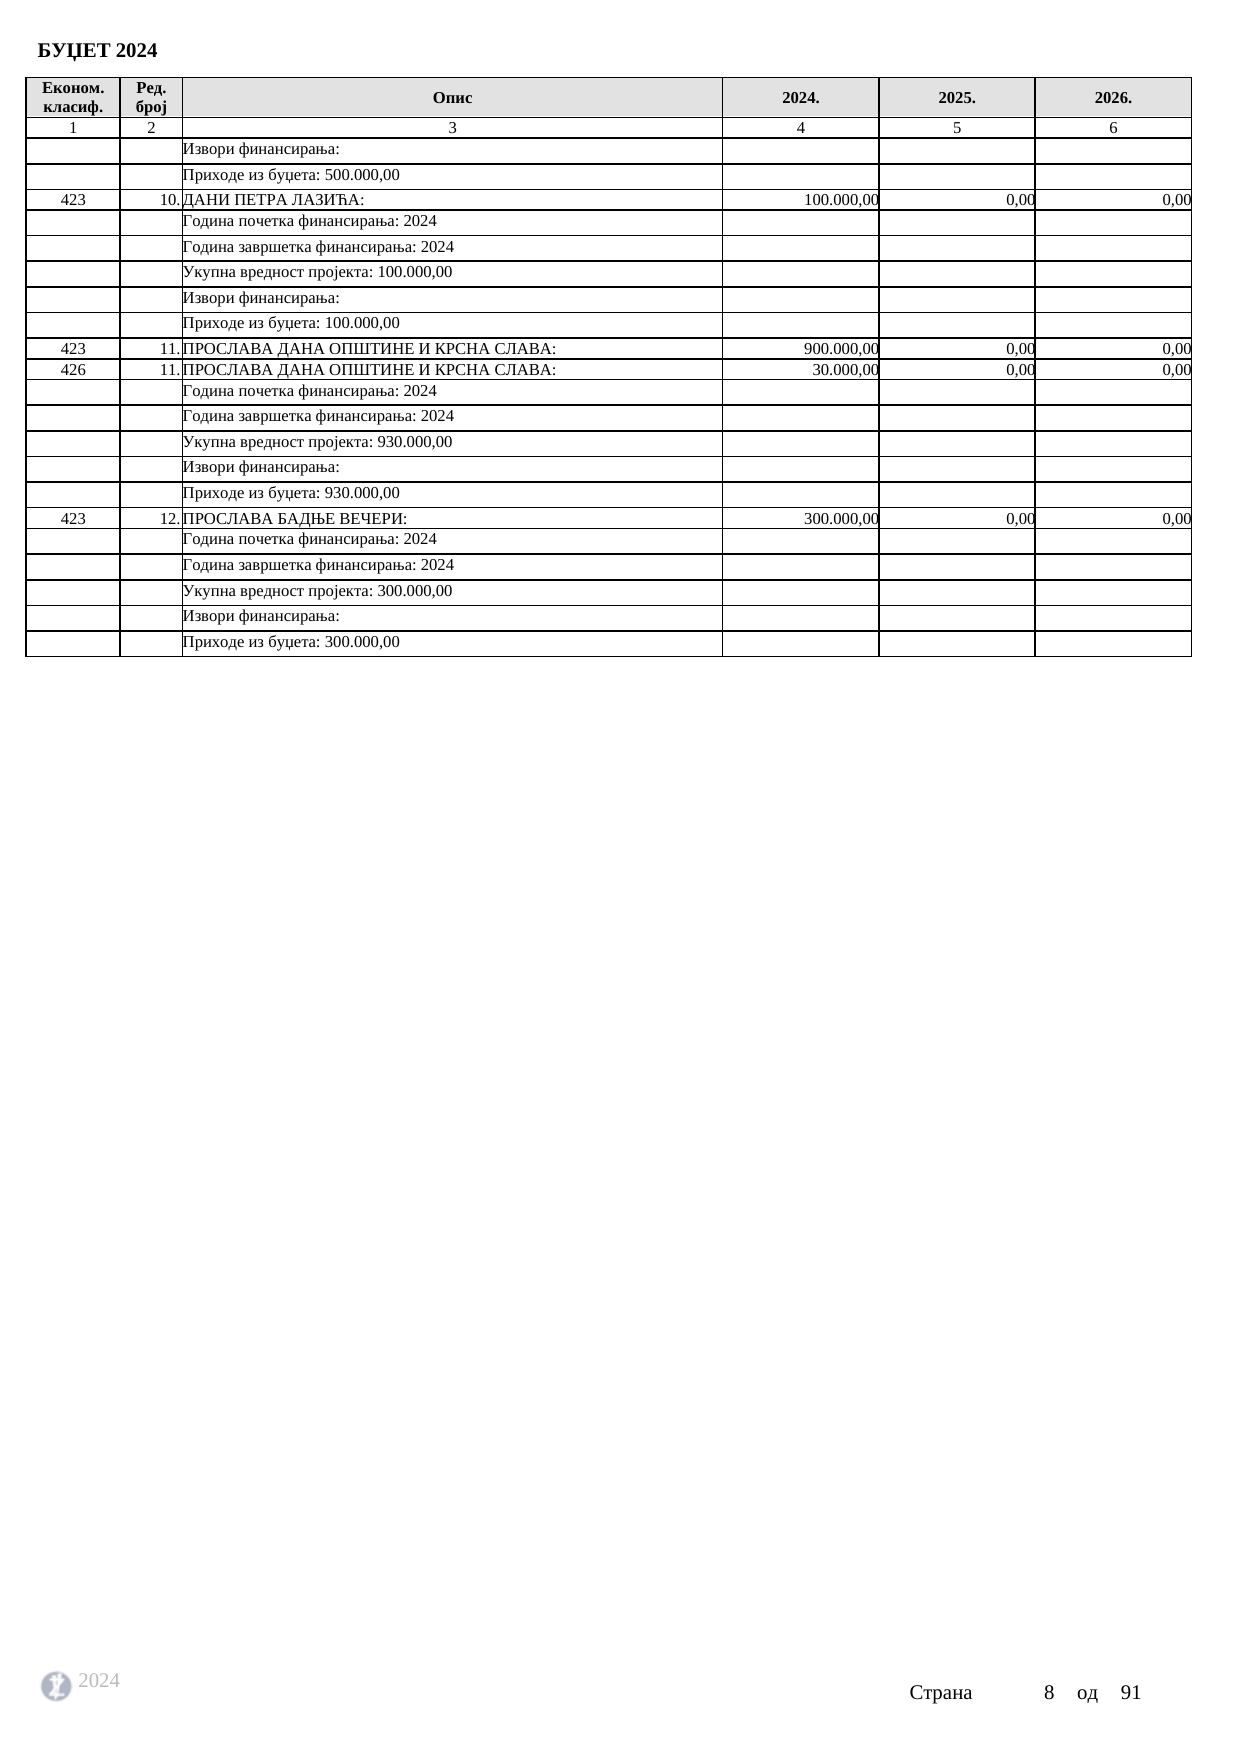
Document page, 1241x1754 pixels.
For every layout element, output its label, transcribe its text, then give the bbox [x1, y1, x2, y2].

table_cell [880, 139, 1034, 163]
table_cell [723, 236, 878, 260]
table_cell [723, 406, 878, 430]
table_cell Приходе из буџета: 300.000,00 [183, 632, 722, 656]
table_cell [880, 313, 1034, 337]
table_cell [723, 632, 878, 656]
table_cell [880, 581, 1034, 604]
table_cell [723, 529, 878, 553]
table_cell [121, 606, 182, 630]
table_cell 12. [121, 508, 182, 528]
table_cell 900.000,00 [723, 339, 878, 358]
table_cell [1036, 606, 1191, 630]
table_cell [1036, 262, 1191, 286]
table_cell [880, 211, 1034, 235]
table_cell [1036, 555, 1191, 579]
table_cell [27, 529, 119, 553]
table_cell [121, 555, 182, 579]
table_cell 0,00 [1036, 508, 1191, 528]
table_cell [27, 313, 119, 337]
table_cell [121, 432, 182, 456]
table_cell [723, 288, 878, 312]
table_cell Извори финансирања: [183, 139, 722, 163]
table_cell [121, 262, 182, 286]
table_cell 300.000,00 [723, 508, 878, 528]
table_cell [121, 165, 182, 188]
table_cell 1 [27, 118, 119, 137]
table_cell [1036, 581, 1191, 604]
table_cell Година завршетка финансирања: 2024 [183, 236, 722, 260]
table_cell [27, 139, 119, 163]
table_cell [27, 555, 119, 579]
table_cell [27, 236, 119, 260]
table_cell Извори финансирања: [183, 606, 722, 630]
table_header Ред. број [121, 78, 182, 116]
table_header Економ. класиф. [27, 78, 119, 116]
table_cell [723, 139, 878, 163]
table_cell [1036, 529, 1191, 553]
table_cell 10. [121, 190, 182, 209]
table_cell 30.000,00 [723, 360, 878, 379]
table_cell [880, 529, 1034, 553]
table_cell [880, 632, 1034, 656]
table_cell [723, 581, 878, 604]
table_cell ДАНИ ПЕТРА ЛАЗИЋА: [183, 190, 722, 209]
table_cell [880, 236, 1034, 260]
table_cell [121, 632, 182, 656]
table_cell Извори финансирања: [183, 457, 722, 481]
table_cell [1036, 236, 1191, 260]
table_cell [880, 288, 1034, 312]
table_cell Година завршетка финансирања: 2024 [183, 555, 722, 579]
table_cell 0,00 [880, 190, 1034, 209]
table_cell 3 [183, 118, 722, 137]
table_cell [27, 483, 119, 507]
table_cell [121, 581, 182, 604]
table_cell [27, 380, 119, 404]
table_cell [121, 139, 182, 163]
table_cell 2 [121, 118, 182, 137]
table_cell [1036, 313, 1191, 337]
table_cell 0,00 [1036, 339, 1191, 358]
table_cell [1036, 632, 1191, 656]
table_cell [121, 211, 182, 235]
table_cell Извори финансирања: [183, 288, 722, 312]
table_cell 423 [27, 508, 119, 528]
table_cell [1036, 483, 1191, 507]
table_cell [723, 165, 878, 188]
table_cell [1036, 288, 1191, 312]
table_cell [723, 313, 878, 337]
table_cell [27, 262, 119, 286]
table_cell [880, 380, 1034, 404]
table_cell Година почетка финансирања: 2024 [183, 529, 722, 553]
table_cell [880, 432, 1034, 456]
table_cell [121, 236, 182, 260]
table_cell [723, 262, 878, 286]
table_cell [880, 406, 1034, 430]
table_cell 423 [27, 339, 119, 358]
table_cell [880, 165, 1034, 188]
table_cell [723, 457, 878, 481]
table_cell [1036, 406, 1191, 430]
table_cell [27, 406, 119, 430]
table_cell 6 [1036, 118, 1191, 137]
table_cell [880, 555, 1034, 579]
table_cell [27, 288, 119, 312]
table_cell [27, 211, 119, 235]
table_cell [121, 529, 182, 553]
table_cell 0,00 [880, 339, 1034, 358]
table_cell [1036, 380, 1191, 404]
table_cell Година почетка финансирања: 2024 [183, 211, 722, 235]
table_cell [880, 457, 1034, 481]
table_header 2026. [1036, 78, 1191, 116]
table_cell [27, 606, 119, 630]
table_cell ПРОСЛАВА ДАНА ОПШТИНЕ И КРСНА СЛАВА: [183, 360, 722, 379]
table_cell [723, 380, 878, 404]
table_cell Приходе из буџета: 100.000,00 [183, 313, 722, 337]
table_cell ПРОСЛАВА ДАНА ОПШТИНЕ И КРСНА СЛАВА: [183, 339, 722, 358]
table_cell [723, 555, 878, 579]
table_cell Укупна вредност пројекта: 100.000,00 [183, 262, 722, 286]
table_cell Укупна вредност пројекта: 930.000,00 [183, 432, 722, 456]
table_cell [27, 632, 119, 656]
table_cell 0,00 [1036, 190, 1191, 209]
table_cell [121, 457, 182, 481]
picture [37, 1668, 75, 1706]
table_cell [27, 581, 119, 604]
table_cell 4 [723, 118, 878, 137]
table_cell 11. [121, 360, 182, 379]
table_cell Укупна вредност пројекта: 300.000,00 [183, 581, 722, 604]
table_cell [27, 432, 119, 456]
table_cell 0,00 [880, 508, 1034, 528]
table_cell [1036, 457, 1191, 481]
table_cell 100.000,00 [723, 190, 878, 209]
table_header Опис [183, 78, 722, 116]
table_cell [121, 483, 182, 507]
table_cell Година почетка финансирања: 2024 [183, 380, 722, 404]
table_cell 5 [880, 118, 1034, 137]
table_cell [723, 211, 878, 235]
table_header 2025. [880, 78, 1034, 116]
table_cell ПРОСЛАВА БАДЊЕ ВЕЧЕРИ: [183, 508, 722, 528]
table_cell 426 [27, 360, 119, 379]
table_cell 423 [27, 190, 119, 209]
table_cell [1036, 211, 1191, 235]
table_cell [880, 262, 1034, 286]
table_cell Приходе из буџета: 500.000,00 [183, 165, 722, 188]
table_cell [27, 457, 119, 481]
table_cell [1036, 432, 1191, 456]
table_cell [880, 483, 1034, 507]
table_cell [27, 165, 119, 188]
table_cell 0,00 [1036, 360, 1191, 379]
table_cell [723, 432, 878, 456]
table_cell [1036, 165, 1191, 188]
table_cell [723, 606, 878, 630]
table_cell Приходе из буџета: 930.000,00 [183, 483, 722, 507]
table_cell 11. [121, 339, 182, 358]
table_cell [121, 288, 182, 312]
table_cell [723, 483, 878, 507]
table_header 2024. [723, 78, 878, 116]
table_cell Година завршетка финансирања: 2024 [183, 406, 722, 430]
table_cell [1036, 139, 1191, 163]
table_cell [121, 380, 182, 404]
table_cell 0,00 [880, 360, 1034, 379]
table_cell [121, 406, 182, 430]
table_cell [121, 313, 182, 337]
table_cell [880, 606, 1034, 630]
